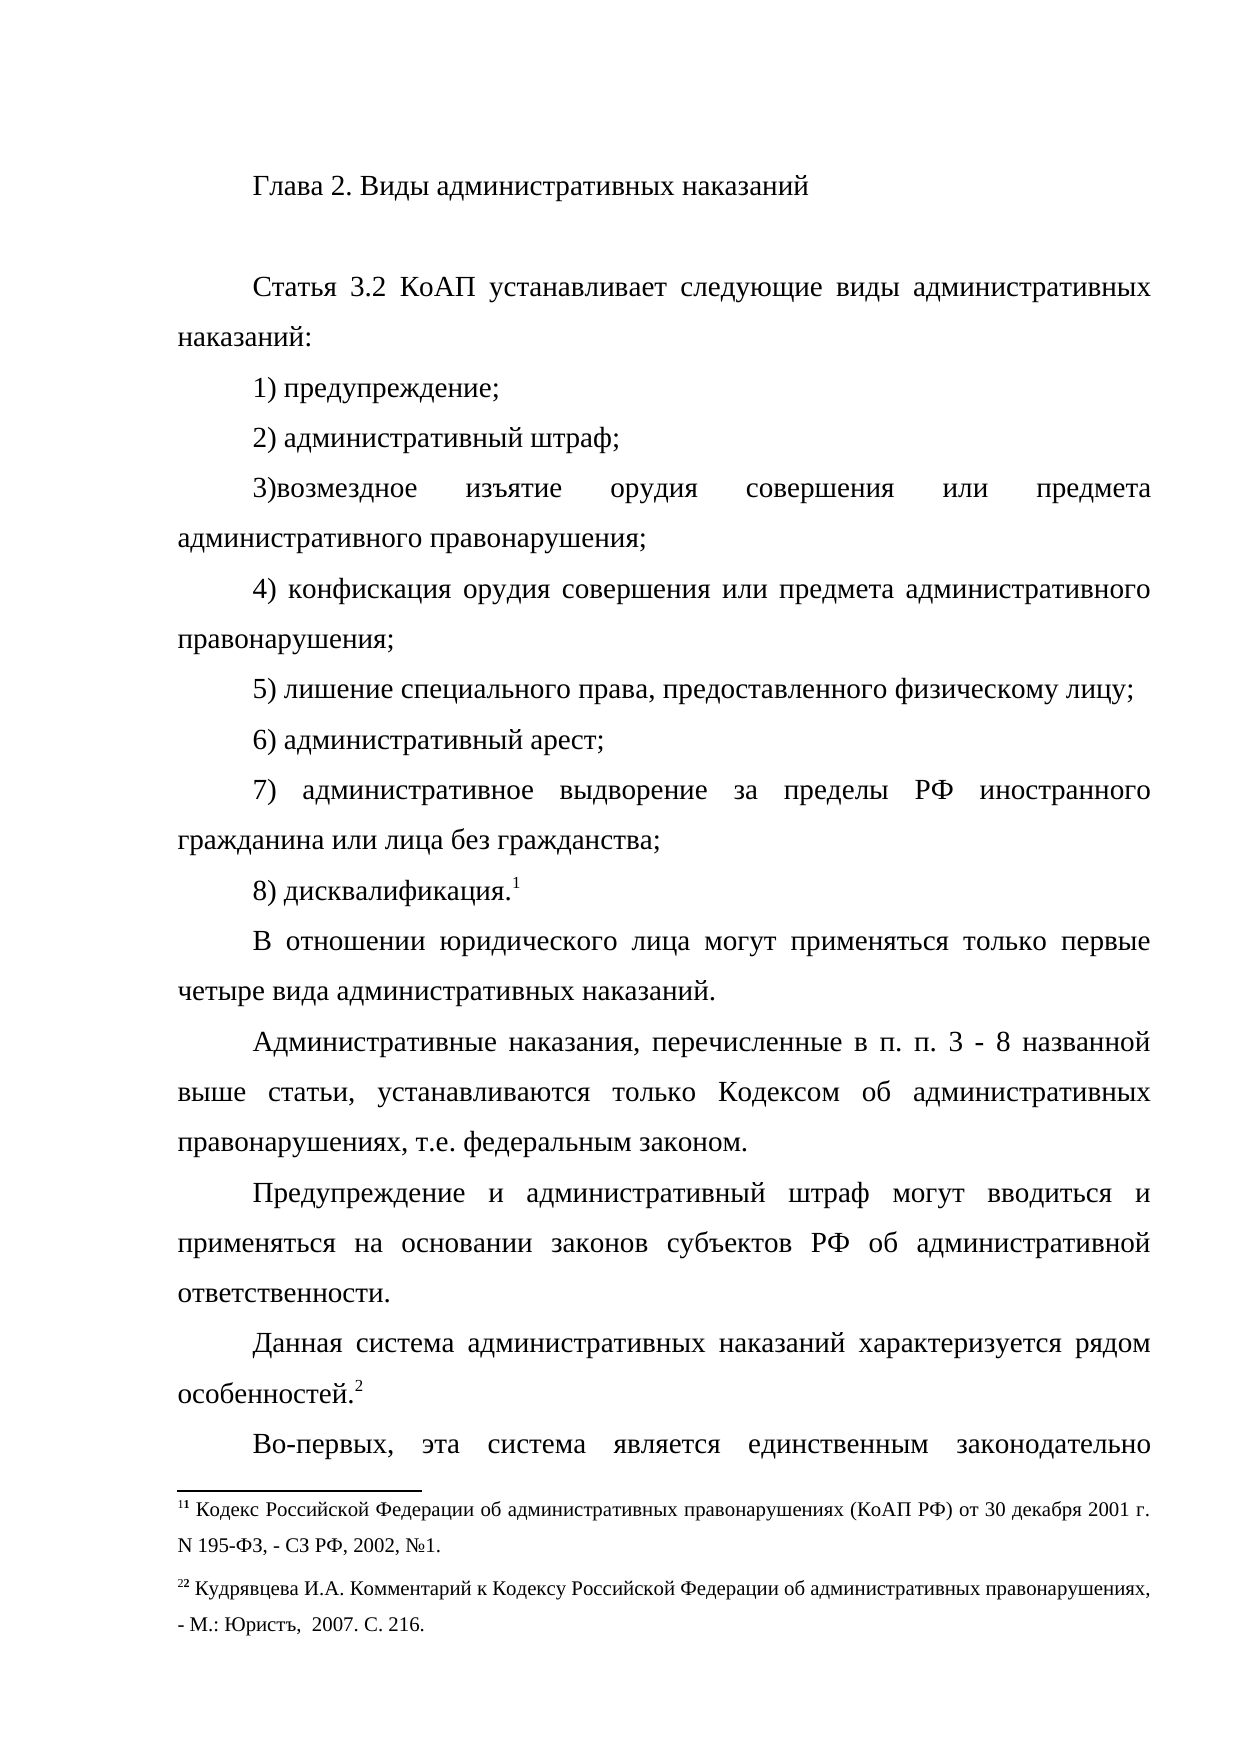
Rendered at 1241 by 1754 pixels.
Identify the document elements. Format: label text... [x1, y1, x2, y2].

text 4) конфискация орудия совершения или предмета административного правонарушения; [177, 571, 1152, 655]
text 6) административный арест; [177, 722, 1152, 755]
text В отношении юридического лица могут применяться только первые четыре вида административных наказаний. [177, 923, 1152, 1007]
text 3)возмездное изъятие орудия совершения или предмета административного правонарушения; [177, 470, 1152, 554]
text 1) предупреждение; [177, 370, 1152, 403]
text 7) административное выдворение за пределы РФ иностранного гражданина или лица без гражданства; [177, 772, 1152, 856]
text Глава 2. Виды административных наказаний [177, 168, 1152, 202]
text Административные наказания, перечисленные в п. п. 3 - 8 названной выше статьи, устанавливаются только Кодексом об административных правонарушениях, т.е. федеральным законом. [177, 1024, 1152, 1158]
text Предупреждение и административный штраф могут вводиться и применяться на основании законов субъектов РФ об административной ответственности. [177, 1175, 1152, 1309]
text 5) лишение специального права, предоставленного физическому лицу; [177, 672, 1152, 705]
text 2) административный штраф; [177, 420, 1152, 453]
text Данная система административных наказаний характеризуется рядом особенностей.2 [177, 1326, 1152, 1409]
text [177, 1426, 1152, 1460]
text Статья 3.2 КоАП устанавливает следующие виды административных наказаний: [177, 269, 1152, 353]
text 8) дисквалификация.1 [177, 873, 1152, 906]
